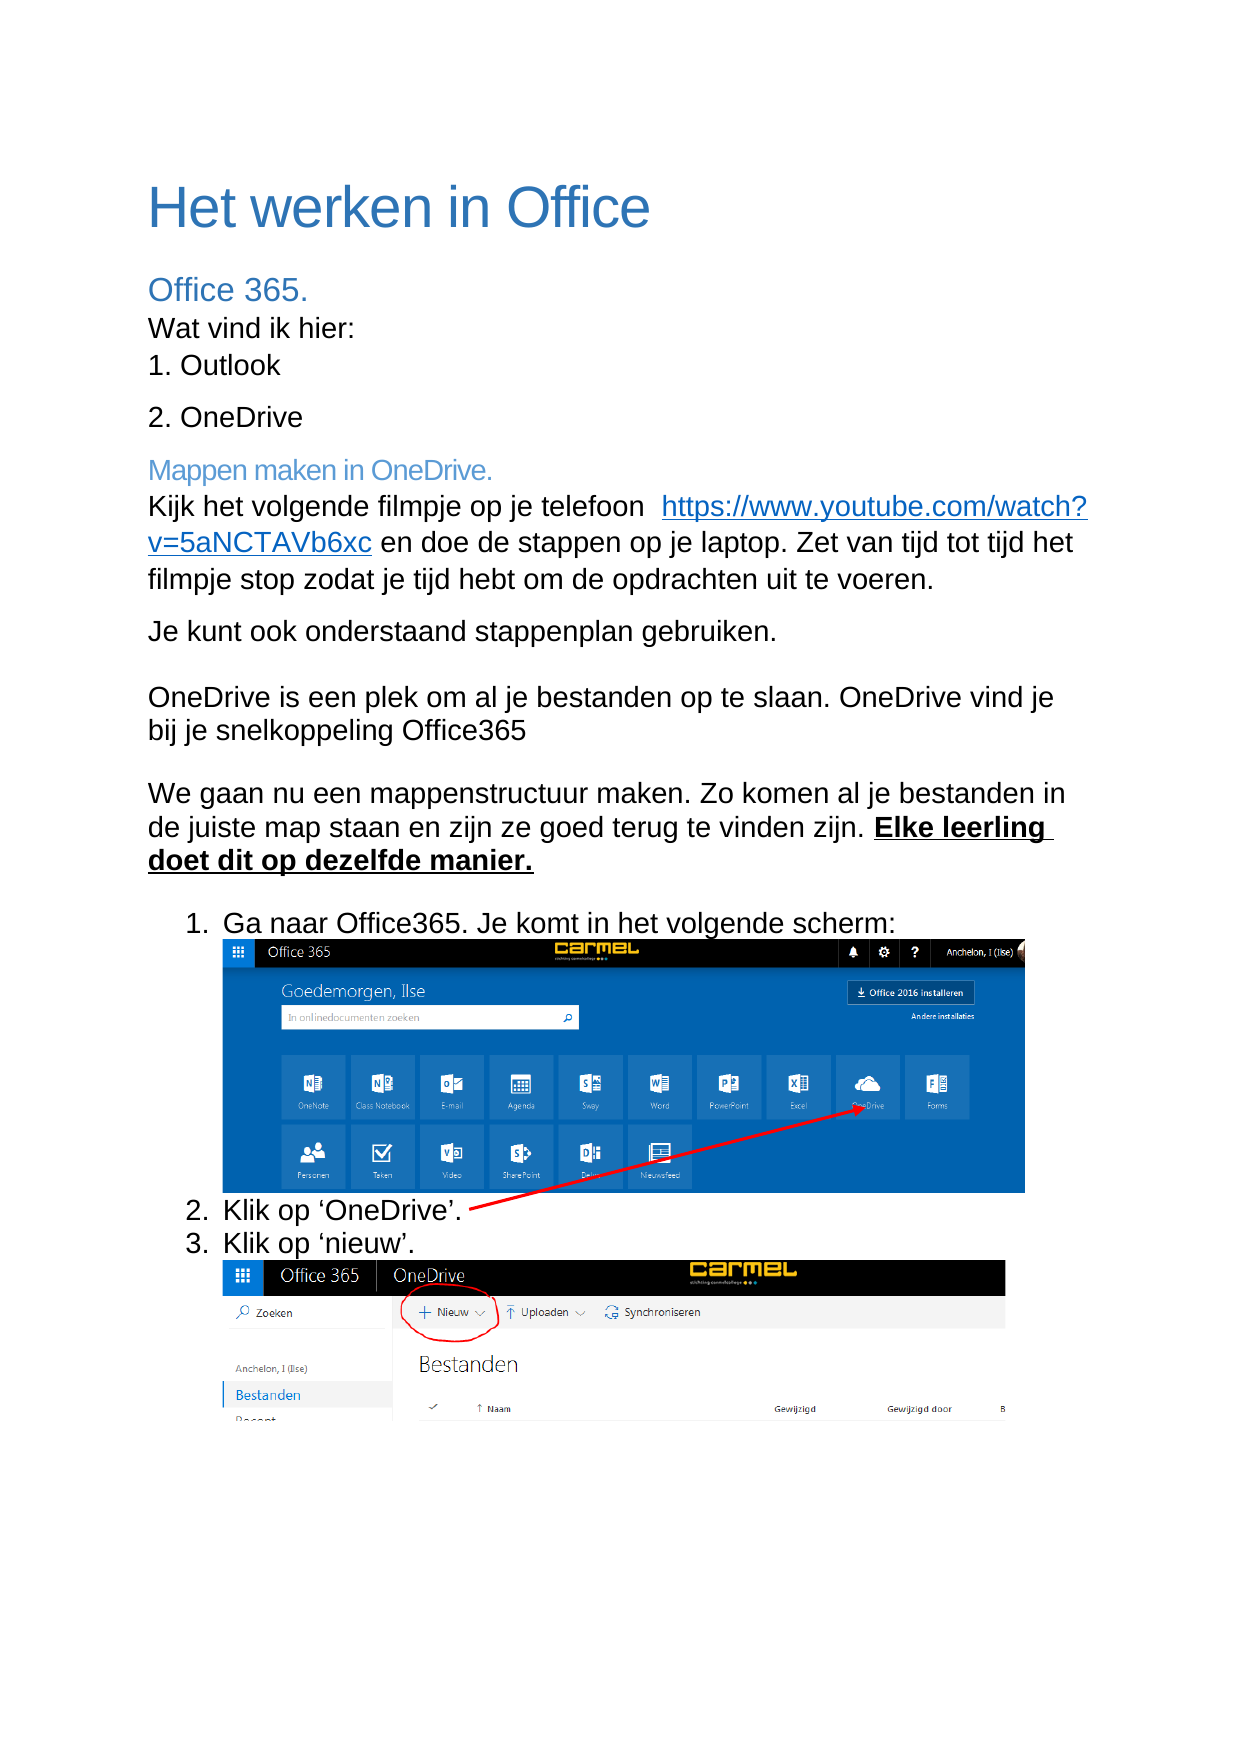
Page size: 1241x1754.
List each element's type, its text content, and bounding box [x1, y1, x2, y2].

subtitle Mappen maken in OneDrive. [148, 453, 1093, 487]
subtitle Het werken in Office [148, 173, 1093, 240]
text Je kunt ook onderstaand stappenplan gebruiken. [148, 614, 1093, 648]
list Klik op ‘OneDrive’. [185, 1193, 1093, 1226]
subtitle Office 365. [148, 270, 1093, 308]
picture [222, 939, 1025, 1193]
text Wat vind ik hier: 1. Outlook [148, 311, 1093, 381]
text OneDrive is een plek om al je bestanden op te slaan. OneDrive vind je bij je snelkoppeling Office365 [148, 680, 1093, 747]
picture [222, 1260, 1006, 1421]
text Kijk het volgende filmpje op je telefoon https://www.youtube.com/watch?v=5aNCTAVb6xc en doe de stappen op je laptop. Zet van tijd tot tijd het filmpje stop zodat je tijd hebt om de opdrachten uit te voeren. [148, 489, 1093, 595]
text 2. OneDrive [148, 400, 1093, 434]
text We gaan nu een mappenstructuur maken. Zo komen al je bestanden in de juiste map staan en zijn ze goed terug te vinden zijn. Elke leerling doet dit op dezelfde manier. [148, 776, 1093, 877]
